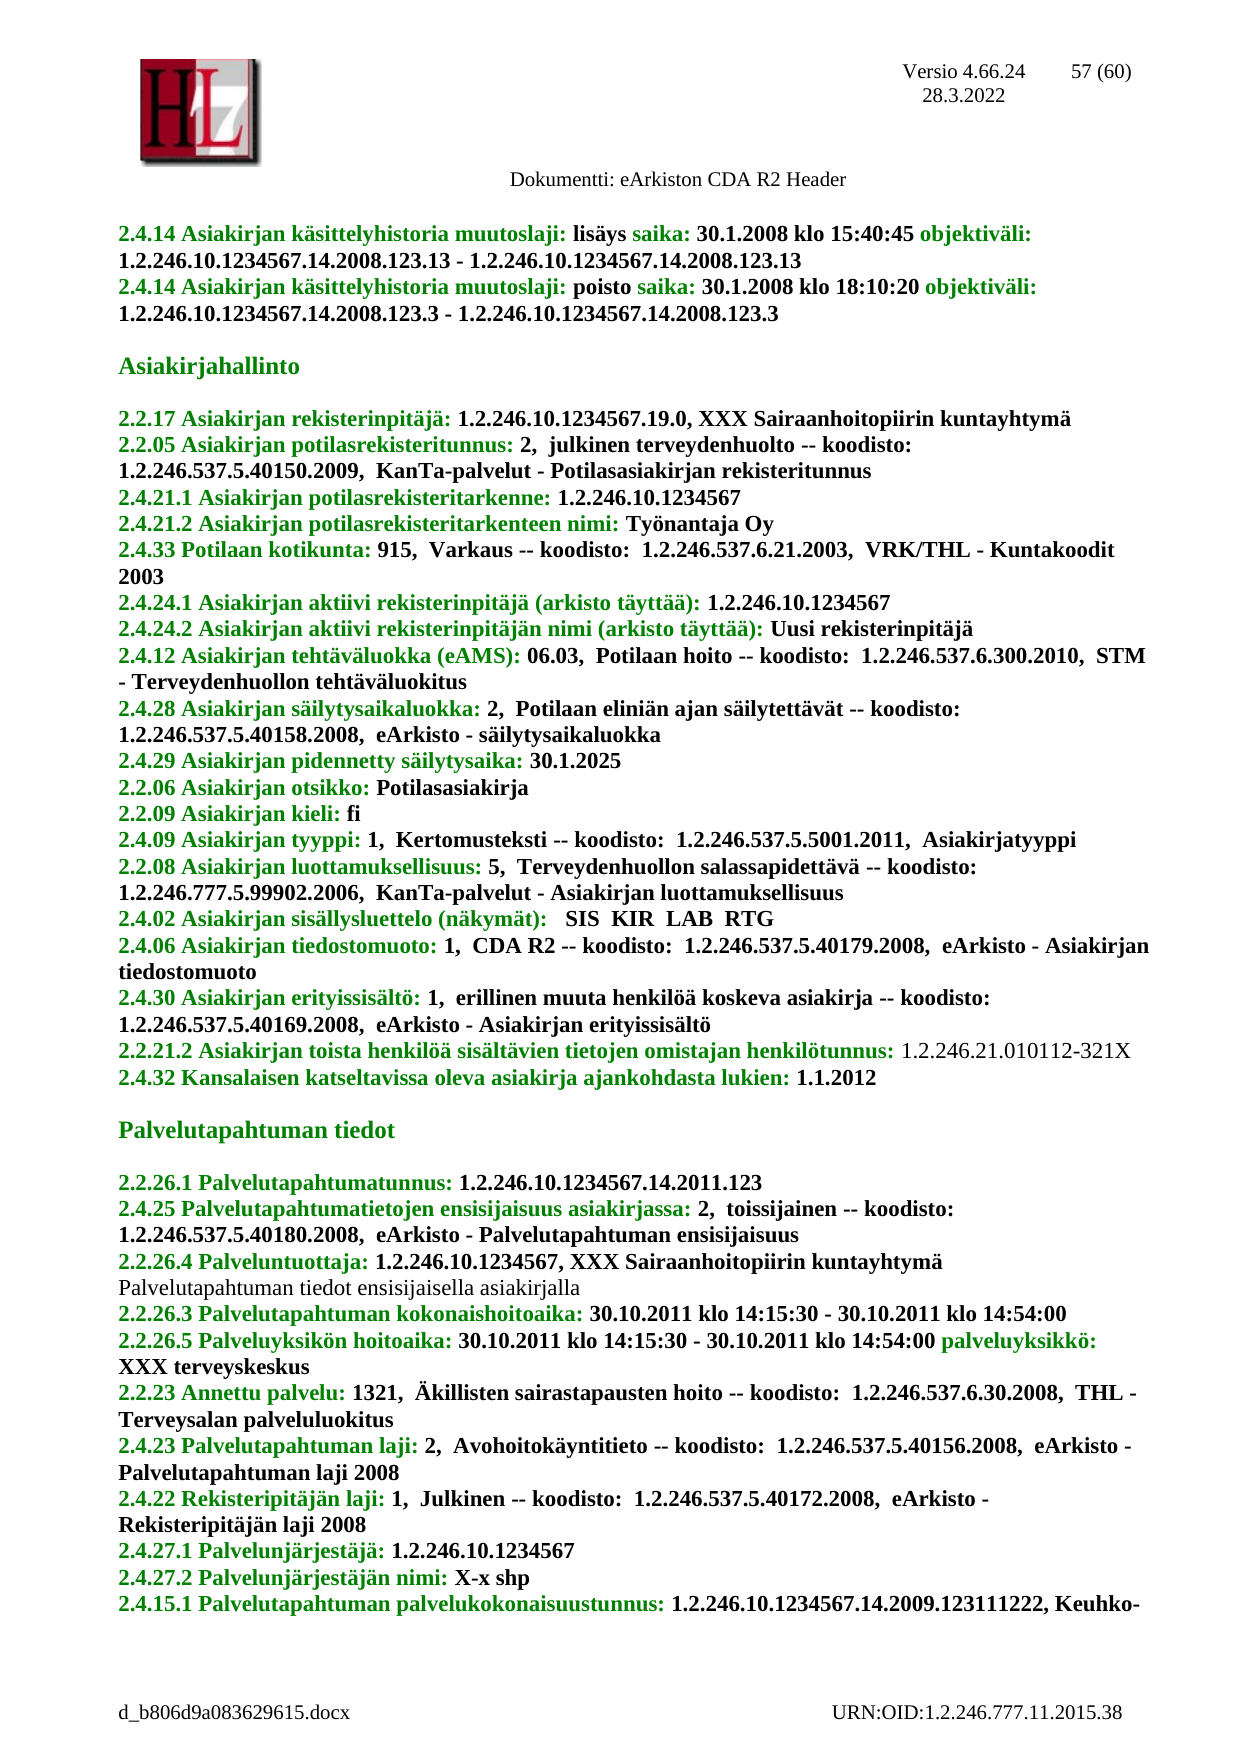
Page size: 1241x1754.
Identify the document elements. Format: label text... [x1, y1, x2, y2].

text Palvelutapahtuman tiedot ensisijaisella asiakirjalla [118, 1274, 1152, 1300]
text 2.2.26.1 Palvelutapahtumatunnus: 1.2.246.10.1234567.14.2011.123 2.4.25 Palvelutapahtumatietojen ensisijaisuus asiakirjassa: 2, toissijainen -- koodisto: 1.2.246.537.5.40180.2008, eArkisto - Palvelutapahtuman ensisijaisuus 2.2.26.4 Palveluntuottaja: 1.2.246.10.1234567, XXX Sairaanhoitopiirin kuntayhtymä [118, 1169, 1152, 1274]
text Palvelutapahtuman tiedot [118, 1115, 1152, 1144]
text Asiakirjahallinto [118, 351, 1152, 380]
picture [140, 59, 263, 167]
text 2.2.17 Asiakirjan rekisterinpitäjä: 1.2.246.10.1234567.19.0, XXX Sairaanhoitopiirin kuntayhtymä 2.2.05 Asiakirjan potilasrekisteritunnus: 2, julkinen terveydenhuolto -- koodisto: 1.2.246.537.5.40150.2009, KanTa-palvelut - Potilasasiakirjan rekisteritunnus 2.4.21.1 Asiakirjan potilasrekisteritarkenne: 1.2.246.10.1234567 2.4.21.2 Asiakirjan potilasrekisteritarkenteen nimi: Työnantaja Oy 2.4.33 Potilaan kotikunta: 915, Varkaus -- koodisto: 1.2.246.537.6.21.2003, VRK/THL - Kuntakoodit 2003 2.4.24.1 Asiakirjan aktiivi rekisterinpitäjä (arkisto täyttää): 1.2.246.10.1234567 2.4.24.2 Asiakirjan aktiivi rekisterinpitäjän nimi (arkisto täyttää): Uusi rekisterinpitäjä 2.4.12 Asiakirjan tehtäväluokka (eAMS): 06.03, Potilaan hoito -- koodisto: 1.2.246.537.6.300.2010, STM - Terveydenhuollon tehtäväluokitus 2.4.28 Asiakirjan säilytysaikaluokka: 2, Potilaan eliniän ajan säilytettävät -- koodisto: 1.2.246.537.5.40158.2008, eArkisto - säilytysaikaluokka 2.4.29 Asiakirjan pidennetty säilytysaika: 30.1.2025 2.2.06 Asiakirjan otsikko: Potilasasiakirja 2.2.09 Asiakirjan kieli: fi 2.4.09 Asiakirjan tyyppi: 1, Kertomusteksti -- koodisto: 1.2.246.537.5.5001.2011, Asiakirjatyyppi 2.2.08 Asiakirjan luottamuksellisuus: 5, Terveydenhuollon salassapidettävä -- koodisto: 1.2.246.777.5.99902.2006, KanTa-palvelut - Asiakirjan luottamuksellisuus 2.4.02 Asiakirjan sisällysluettelo (näkymät): SIS KIR LAB RTG 2.4.06 Asiakirjan tiedostomuoto: 1, CDA R2 -- koodisto: 1.2.246.537.5.40179.2008, eArkisto - Asiakirjan tiedostomuoto 2.4.30 Asiakirjan erityissisältö: 1, erillinen muuta henkilöä koskeva asiakirja -- koodisto: 1.2.246.537.5.40169.2008, eArkisto - Asiakirjan erityissisältö 2.2.21.2 Asiakirjan toista henkilöä sisältävien tietojen omistajan henkilötunnus: 1.2.246.21.010112-321X 2.4.32 Kansalaisen katseltavissa oleva asiakirja ajankohdasta lukien: 1.1.2012 [118, 405, 1152, 1090]
